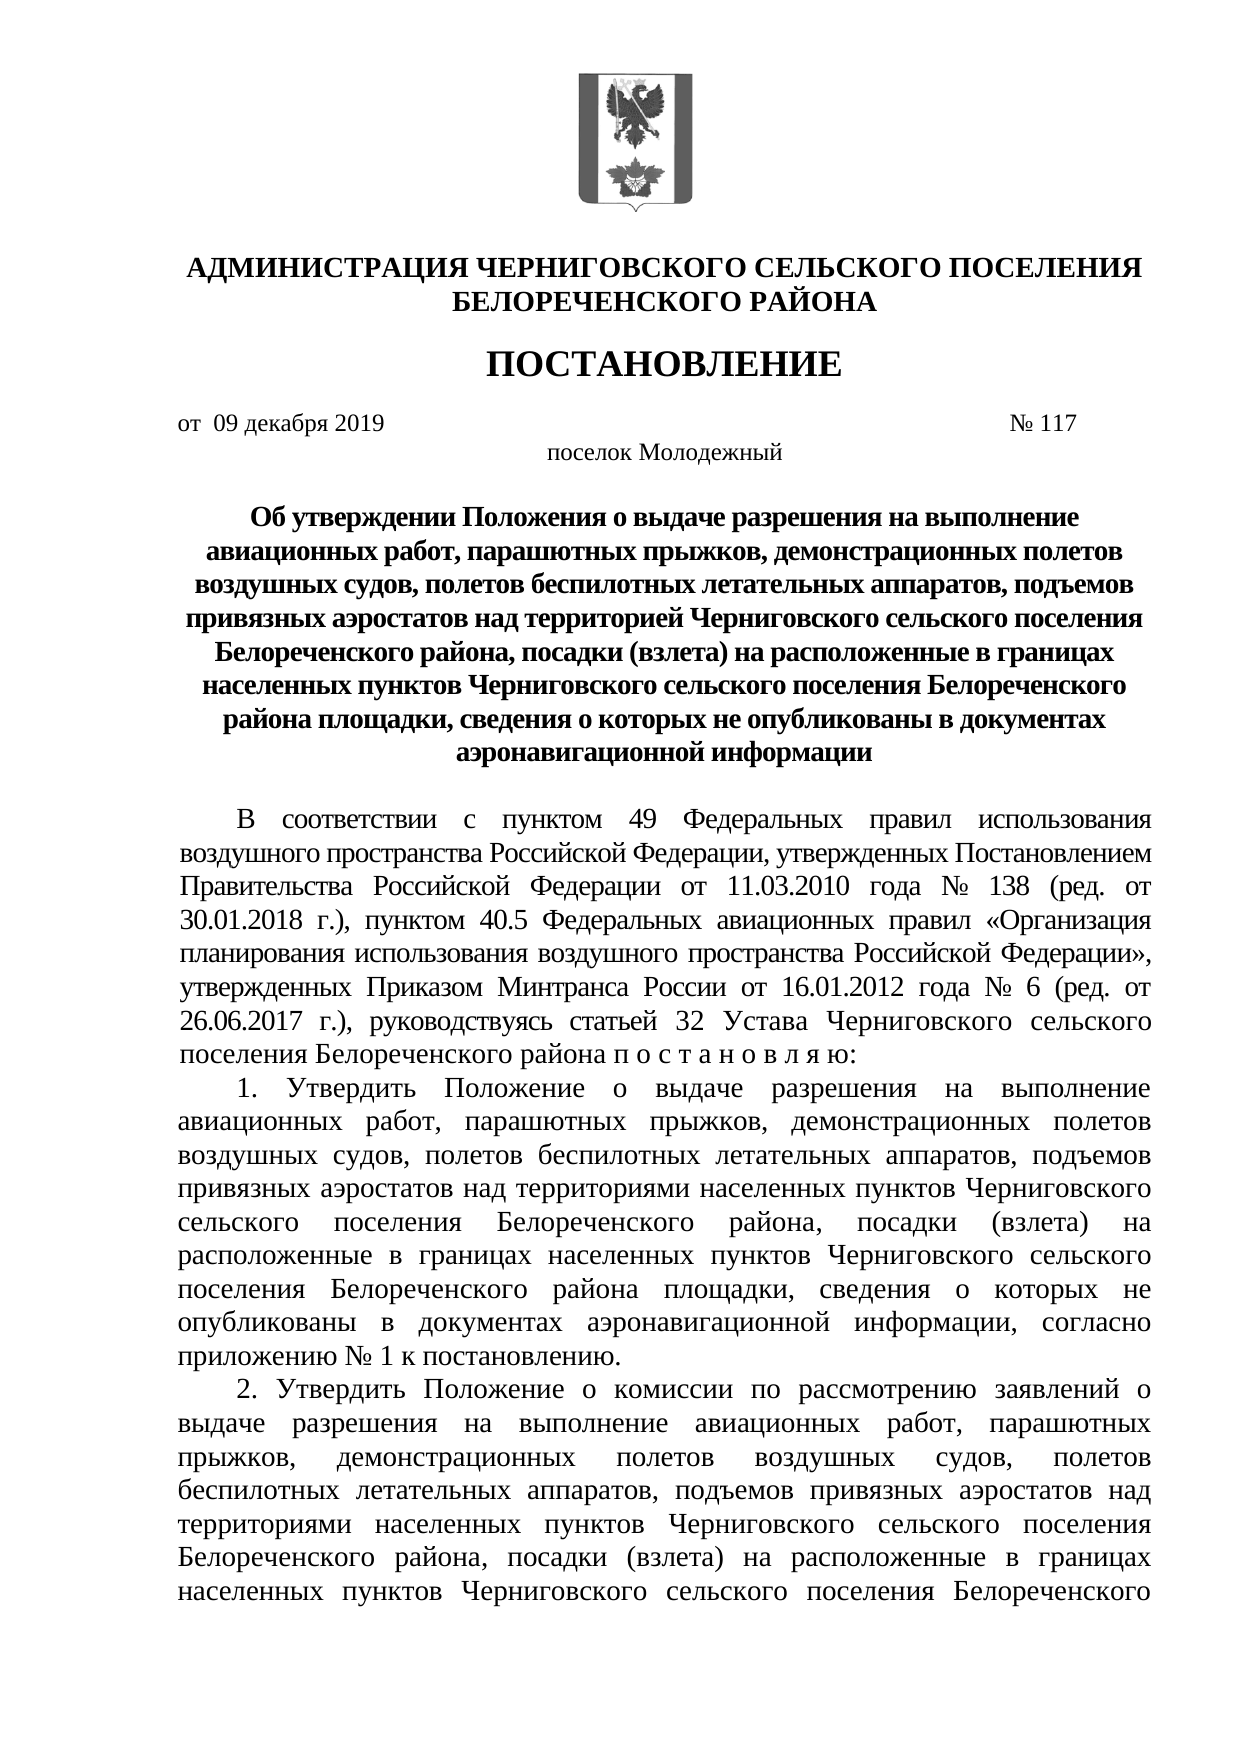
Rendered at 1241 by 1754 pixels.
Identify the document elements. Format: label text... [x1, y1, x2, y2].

text 1. Утвердить Положение о выдаче разрешения на выполнение авиационных работ, парашютных прыжков, демонстрационных полетов воздушных судов, полетов беспилотных летательных аппаратов, подъемов привязных аэростатов над территориями населенных пунктов Черниговского сельского поселения Белореченского района, посадки (взлета) на расположенные в границах населенных пунктов Черниговского сельского поселения Белореченского района площадки, сведения о которых не опубликованы в документах аэронавигационной информации, согласно приложению № 1 к постановлению. [177, 1070, 1152, 1372]
text Об утверждении Положения о выдаче разрешения на выполнение авиационных работ, парашютных прыжков, демонстрационных полетов воздушных судов, полетов беспилотных летательных аппаратов, подъемов привязных аэростатов над территорией Черниговского сельского поселения Белореченского района, посадки (взлета) на расположенные в границах населенных пунктов Черниговского сельского поселения Белореченского района площадки, сведения о которых не опубликованы в документах аэронавигационной информации [177, 499, 1152, 768]
picture [578, 73, 693, 212]
text В соответствии с пунктом 49 Федеральных правил использования воздушного пространства Российской Федерации, утвержденных Постановлением Правительства Российской Федерации от 11.03.2010 года № 138 (ред. от 30.01.2018 г.), пунктом 40.5 Федеральных авиационных правил «Организация планирования использования воздушного пространства Российской Федерации», утвержденных Приказом Минтранса России от 16.01.2012 года № 6 (ред. от 26.06.2017 г.), руководствуясь статьей 32 Устава Черниговского сельского поселения Белореченского района п о с т а н о в л я ю: [179, 801, 1153, 1070]
text от 09 декабря 2019 № 117 [177, 408, 1152, 437]
text АДМИНИСТРАЦИЯ ЧЕРНИГОВСКОГО СЕЛЬСКОГО ПОСЕЛЕНИЯ [177, 250, 1152, 284]
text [177, 1372, 1152, 1606]
text ПОСТАНОВЛЕНИЕ [177, 341, 1152, 384]
text поселок Молодежный [177, 437, 1152, 466]
text БЕЛОРЕЧЕНСКОГО РАЙОНА [177, 284, 1152, 317]
